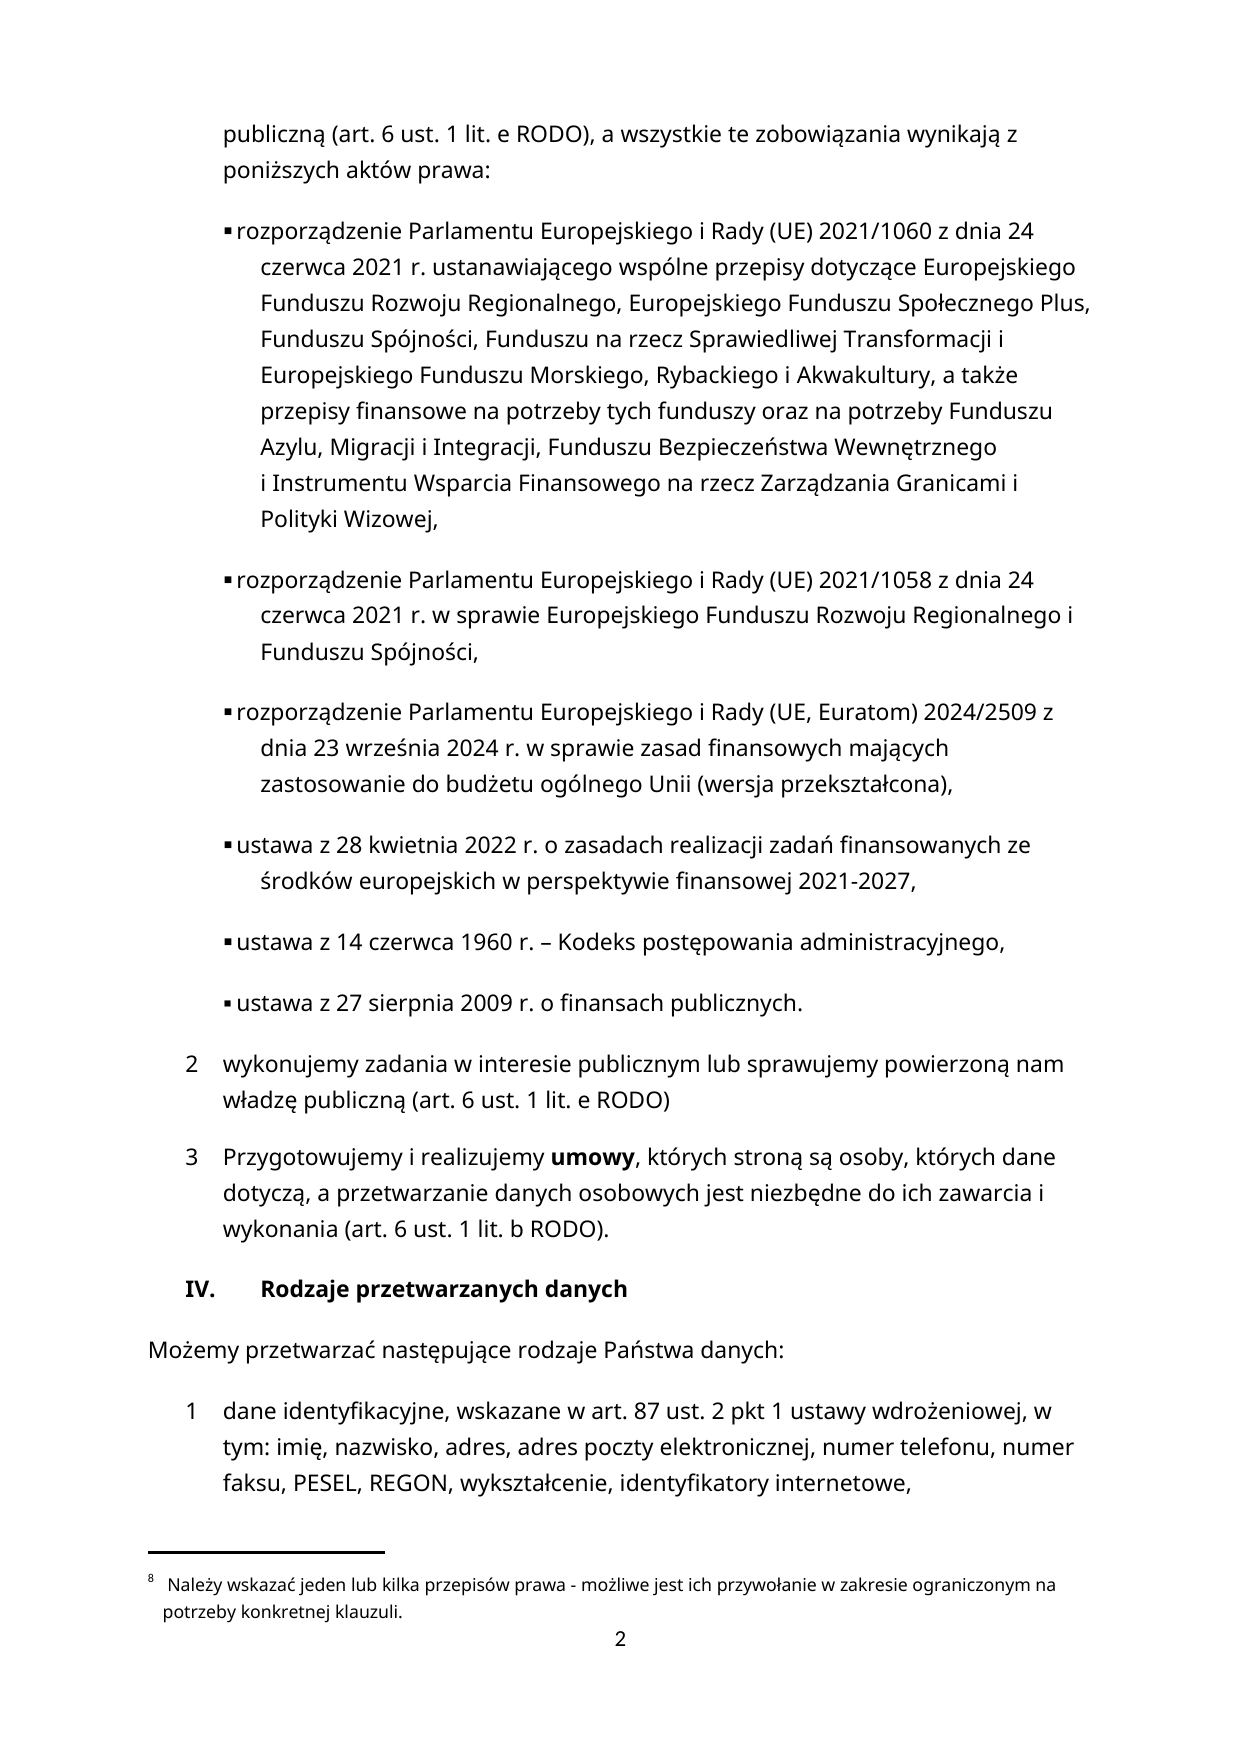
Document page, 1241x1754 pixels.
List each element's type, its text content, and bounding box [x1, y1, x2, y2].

list rozporządzenie Parlamentu Europejskiego i Rady (UE) 2021/1058 z dnia 24 czerwca 2021 r. w sprawie Europejskiego Funduszu Rozwoju Regionalnego i Funduszu Spójności, [223, 563, 1093, 667]
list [185, 118, 1093, 185]
list wykonujemy zadania w interesie publicznym lub sprawujemy powierzoną nam władzę publiczną (art. 6 ust. 1 lit. e RODO) [185, 1048, 1093, 1115]
list rozporządzenie Parlamentu Europejskiego i Rady (UE, Euratom) 2024/2509 z dnia 23 września 2024 r. w sprawie zasad finansowych mających zastosowanie do budżetu ogólnego Unii (wersja przekształcona), [223, 696, 1093, 799]
list Rodzaje przetwarzanych danych [185, 1273, 1093, 1305]
list ustawa z 28 kwietnia 2022 r. o zasadach realizacji zadań finansowanych ze środków europejskich w perspektywie finansowej 2021-2027, [223, 829, 1093, 896]
list dane identyfikacyjne, wskazane w art. 87 ust. 2 pkt 1 ustawy wdrożeniowej, w tym: imię, nazwisko, adres, adres poczty elektronicznej, numer telefonu, numer faksu, PESEL, REGON, wykształcenie, identyfikatory internetowe, [185, 1395, 1093, 1498]
text Możemy przetwarzać następujące rodzaje Państwa danych: [148, 1334, 1093, 1366]
list rozporządzenie Parlamentu Europejskiego i Rady (UE) 2021/1060 z dnia 24 czerwca 2021 r. ustanawiającego wspólne przepisy dotyczące Europejskiego Funduszu Rozwoju Regionalnego, Europejskiego Funduszu Społecznego Plus, Funduszu Spójności, Funduszu na rzecz Sprawiedliwej Transformacji i Europejskiego Funduszu Morskiego, Rybackiego i Akwakultury, a także przepisy finansowe na potrzeby tych funduszy oraz na potrzeby Funduszu Azylu, Migracji i Integracji, Funduszu Bezpieczeństwa Wewnętrznego i Instrumentu Wsparcia Finansowego na rzecz Zarządzania Granicami i Polityki Wizowej, [223, 215, 1093, 534]
list ustawa z 14 czerwca 1960 r. – Kodeks postępowania administracyjnego, [223, 926, 1093, 957]
list ustawa z 27 sierpnia 2009 r. o finansach publicznych. [223, 987, 1093, 1018]
list Przygotowujemy i realizujemy umowy, których stroną są osoby, których dane dotyczą, a przetwarzanie danych osobowych jest niezbędne do ich zawarcia i wykonania (art. 6 ust. 1 lit. b RODO). [185, 1141, 1093, 1244]
